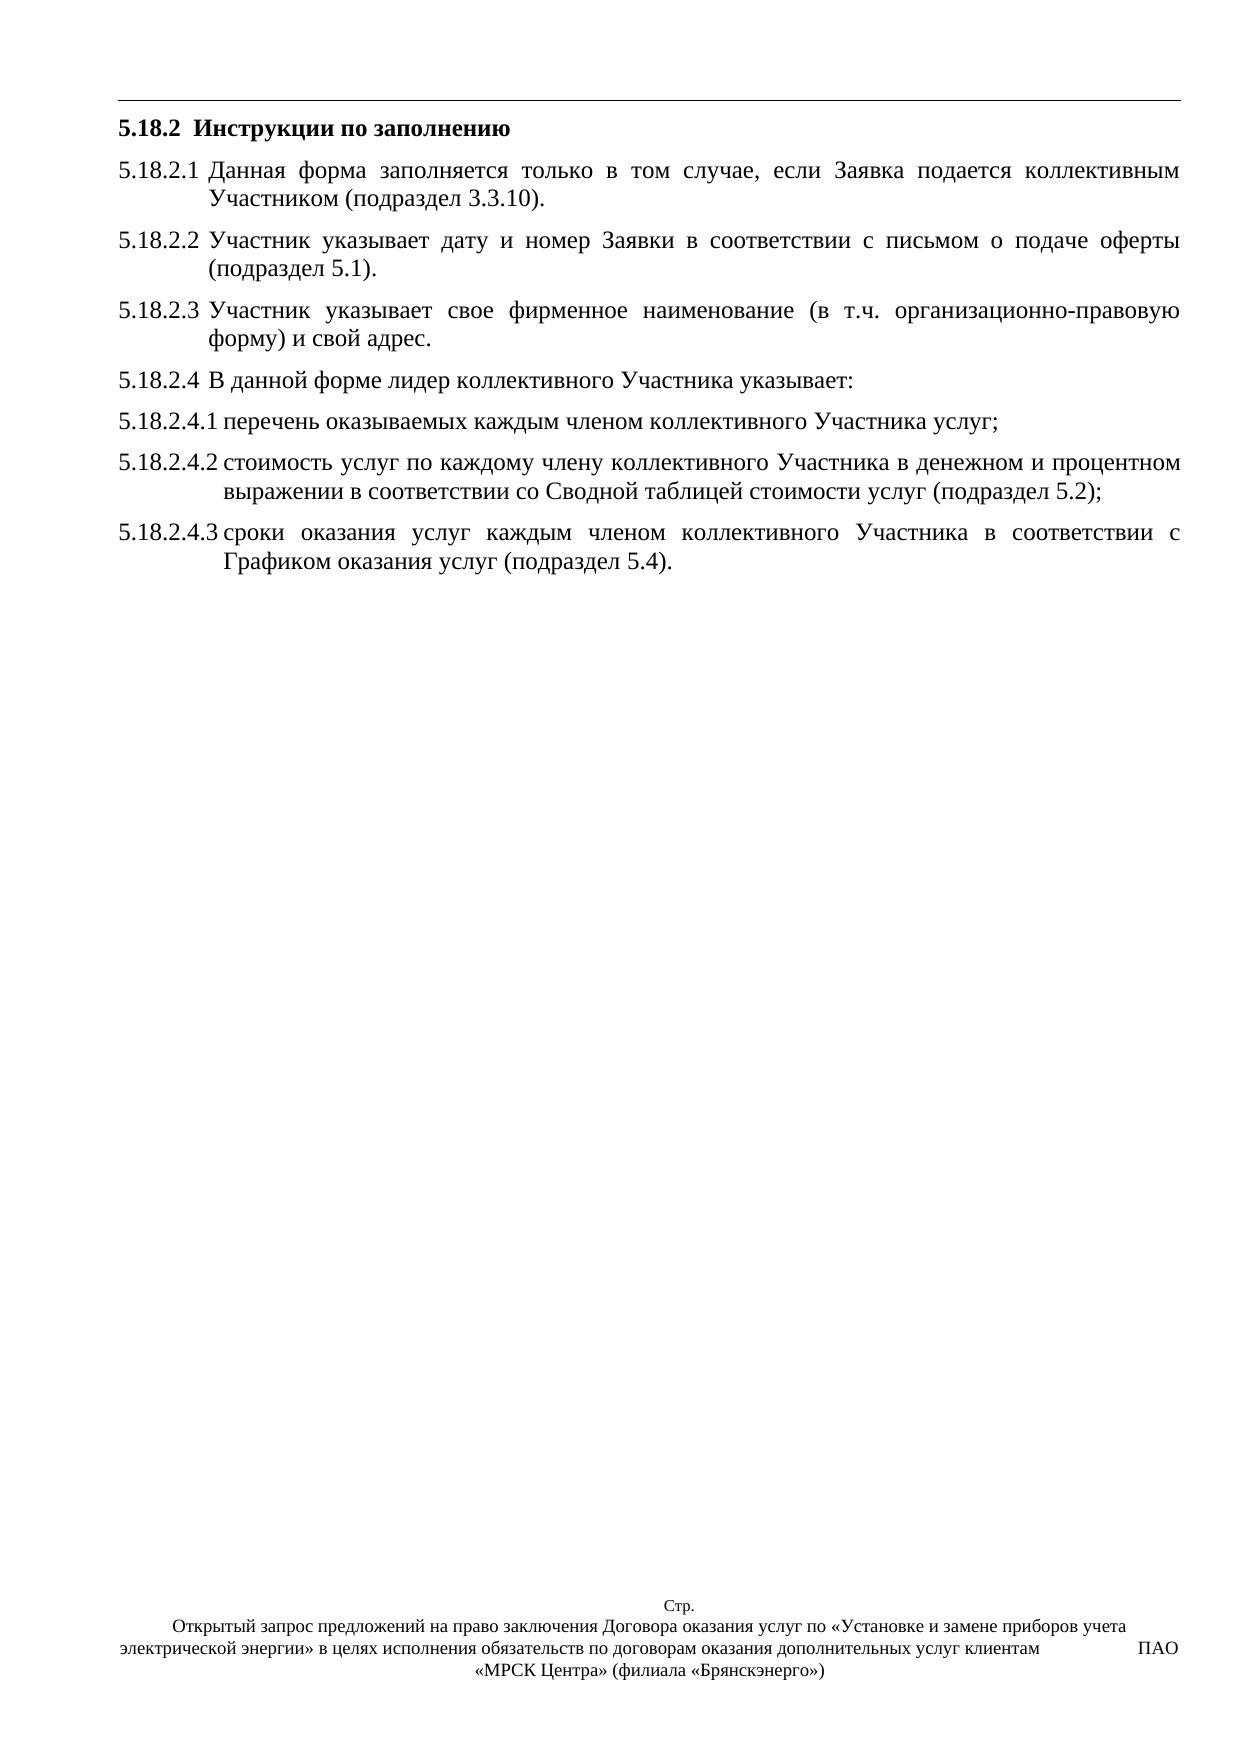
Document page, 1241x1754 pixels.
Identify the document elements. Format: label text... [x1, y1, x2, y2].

list сроки оказания услуг каждым членом коллективного Участника в соответствии с Графиком оказания услуг (подраздел 5.4). [118, 517, 1181, 575]
subtitle Инструкции по заполнению [118, 113, 1181, 142]
list Участник указывает дату и номер Заявки в соответствии с письмом о подаче оферты (подраздел 5.1). [118, 225, 1181, 282]
list стоимость услуг по каждому члену коллективного Участника в денежном и процентном выражении в соответствии со Сводной таблицей стоимости услуг (подраздел 5.2); [118, 447, 1181, 505]
list Данная форма заполняется только в том случае, если Заявка подается коллективным Участником (подраздел 3.3.10). [118, 155, 1181, 212]
list Участник указывает свое фирменное наименование (в т.ч. организационно-правовую форму) и свой адрес. [118, 295, 1181, 352]
list перечень оказываемых каждым членом коллективного Участника услуг; [118, 406, 1181, 435]
list В данной форме лидер коллективного Участника указывает: [118, 365, 1181, 393]
